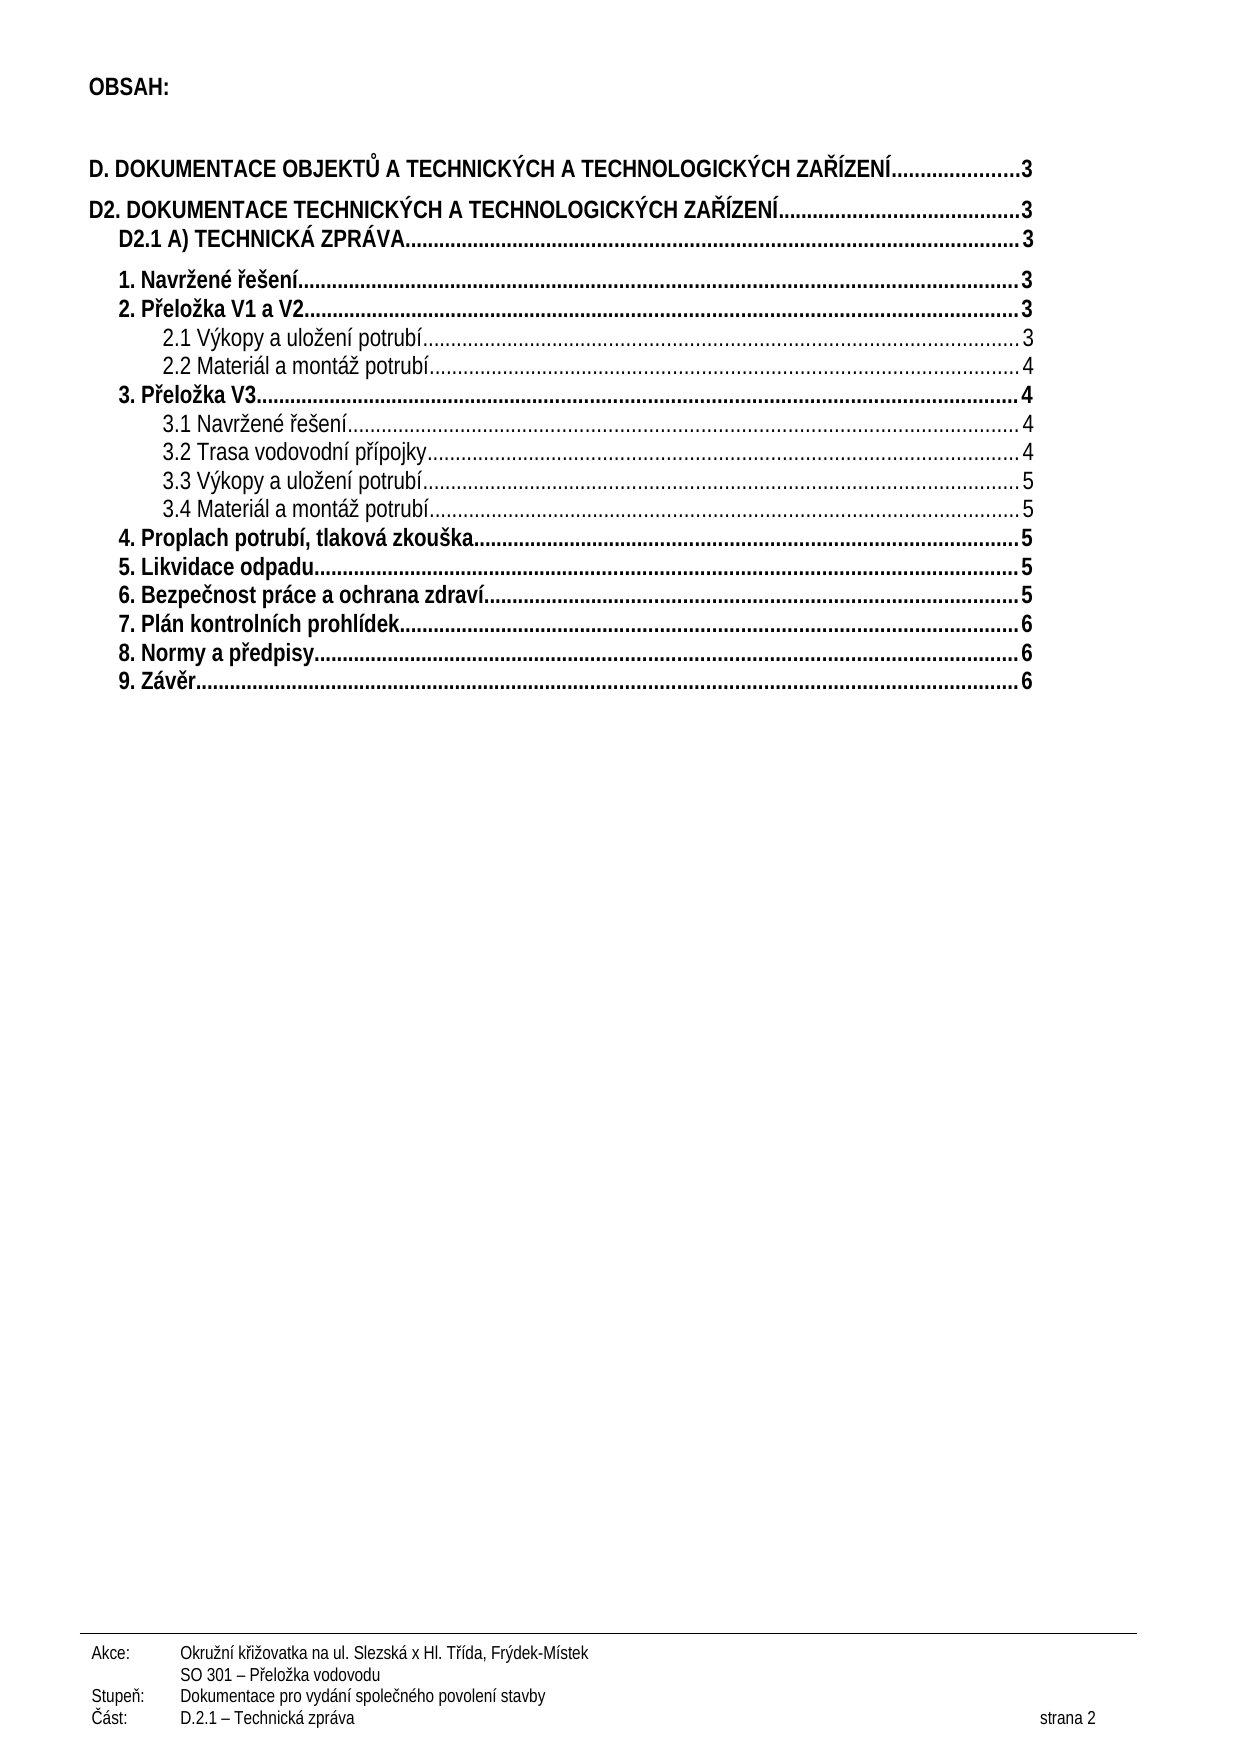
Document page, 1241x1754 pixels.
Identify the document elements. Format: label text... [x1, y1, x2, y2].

text 2.2 Materiál a montáž potrubí 4 [162, 351, 1137, 380]
text 3.4 Materiál a montáž potrubí 5 [162, 494, 1137, 523]
text 3.2 Trasa vodovodní přípojky 4 [162, 437, 1137, 466]
text D2.1 A) TECHNICKÁ ZPRÁVA 3 [118, 224, 1078, 253]
text 1. Navržené řešení 3 [118, 265, 1137, 294]
text 3.3 Výkopy a uložení potrubí 5 [162, 466, 1137, 494]
text 6. Bezpečnost práce a ochrana zdraví 5 [118, 580, 1137, 609]
text 8. Normy a předpisy 6 [118, 638, 1137, 666]
text 7. Plán kontrolních prohlídek 6 [118, 609, 1137, 638]
text 9. Závěr 6 [118, 666, 1137, 695]
text 3.1 Navržené řešení 4 [162, 408, 1137, 437]
text 2.1 Výkopy a uložení potrubí 3 [162, 323, 1137, 351]
text D2. DOKUMENTACE TECHNICKÝCH A TECHNOLOGICKÝCH ZAŘÍZENÍ 3 [89, 196, 1137, 224]
text 4. Proplach potrubí, tlaková zkouška 5 [118, 523, 1137, 552]
text OBSAH: [89, 72, 1137, 101]
text 5. Likvidace odpadu 5 [118, 552, 1137, 580]
text 3. Přeložka V3 4 [118, 380, 1137, 408]
text 2. Přeložka V1 a V2 3 [118, 294, 1137, 323]
text D. DOKUMENTACE OBJEKTŮ A TECHNICKÝCH A TECHNOLOGICKÝCH ZAŘÍZENÍ 3 [89, 154, 1137, 183]
